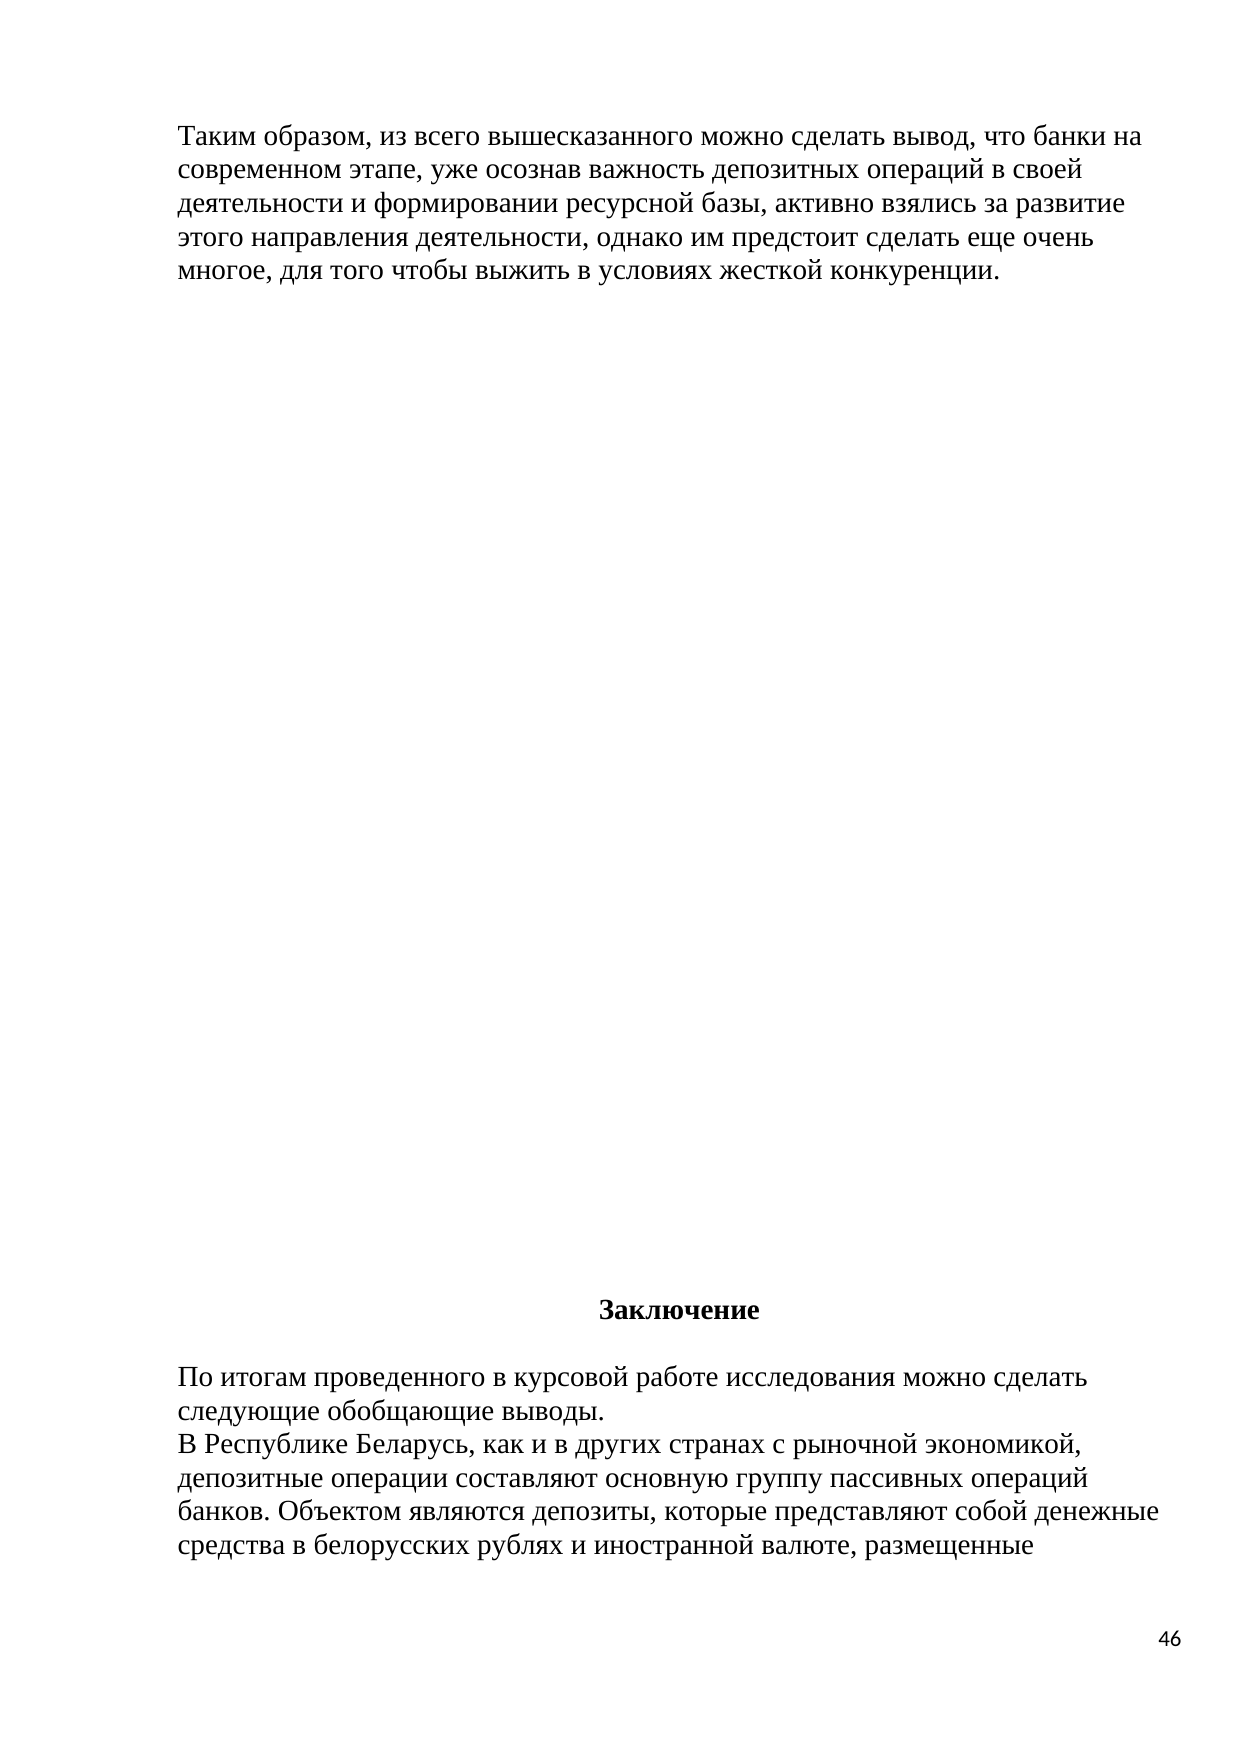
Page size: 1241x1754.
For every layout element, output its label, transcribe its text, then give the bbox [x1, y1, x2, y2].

text По итогам проведенного в курсовой работе исследования можно сделать следующие обобщающие выводы. [177, 1359, 1181, 1426]
text Заключение [177, 1292, 1181, 1326]
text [177, 1426, 1181, 1560]
text Таким образом, из всего вышесказанного можно сделать вывод, что банки на современном этапе, уже осознав важность депозитных операций в своей деятельности и формировании ресурсной базы, активно взялись за развитие этого направления деятельности, однако им предстоит сделать еще очень многое, для того чтобы выжить в условиях жесткой конкуренции. [177, 118, 1181, 286]
